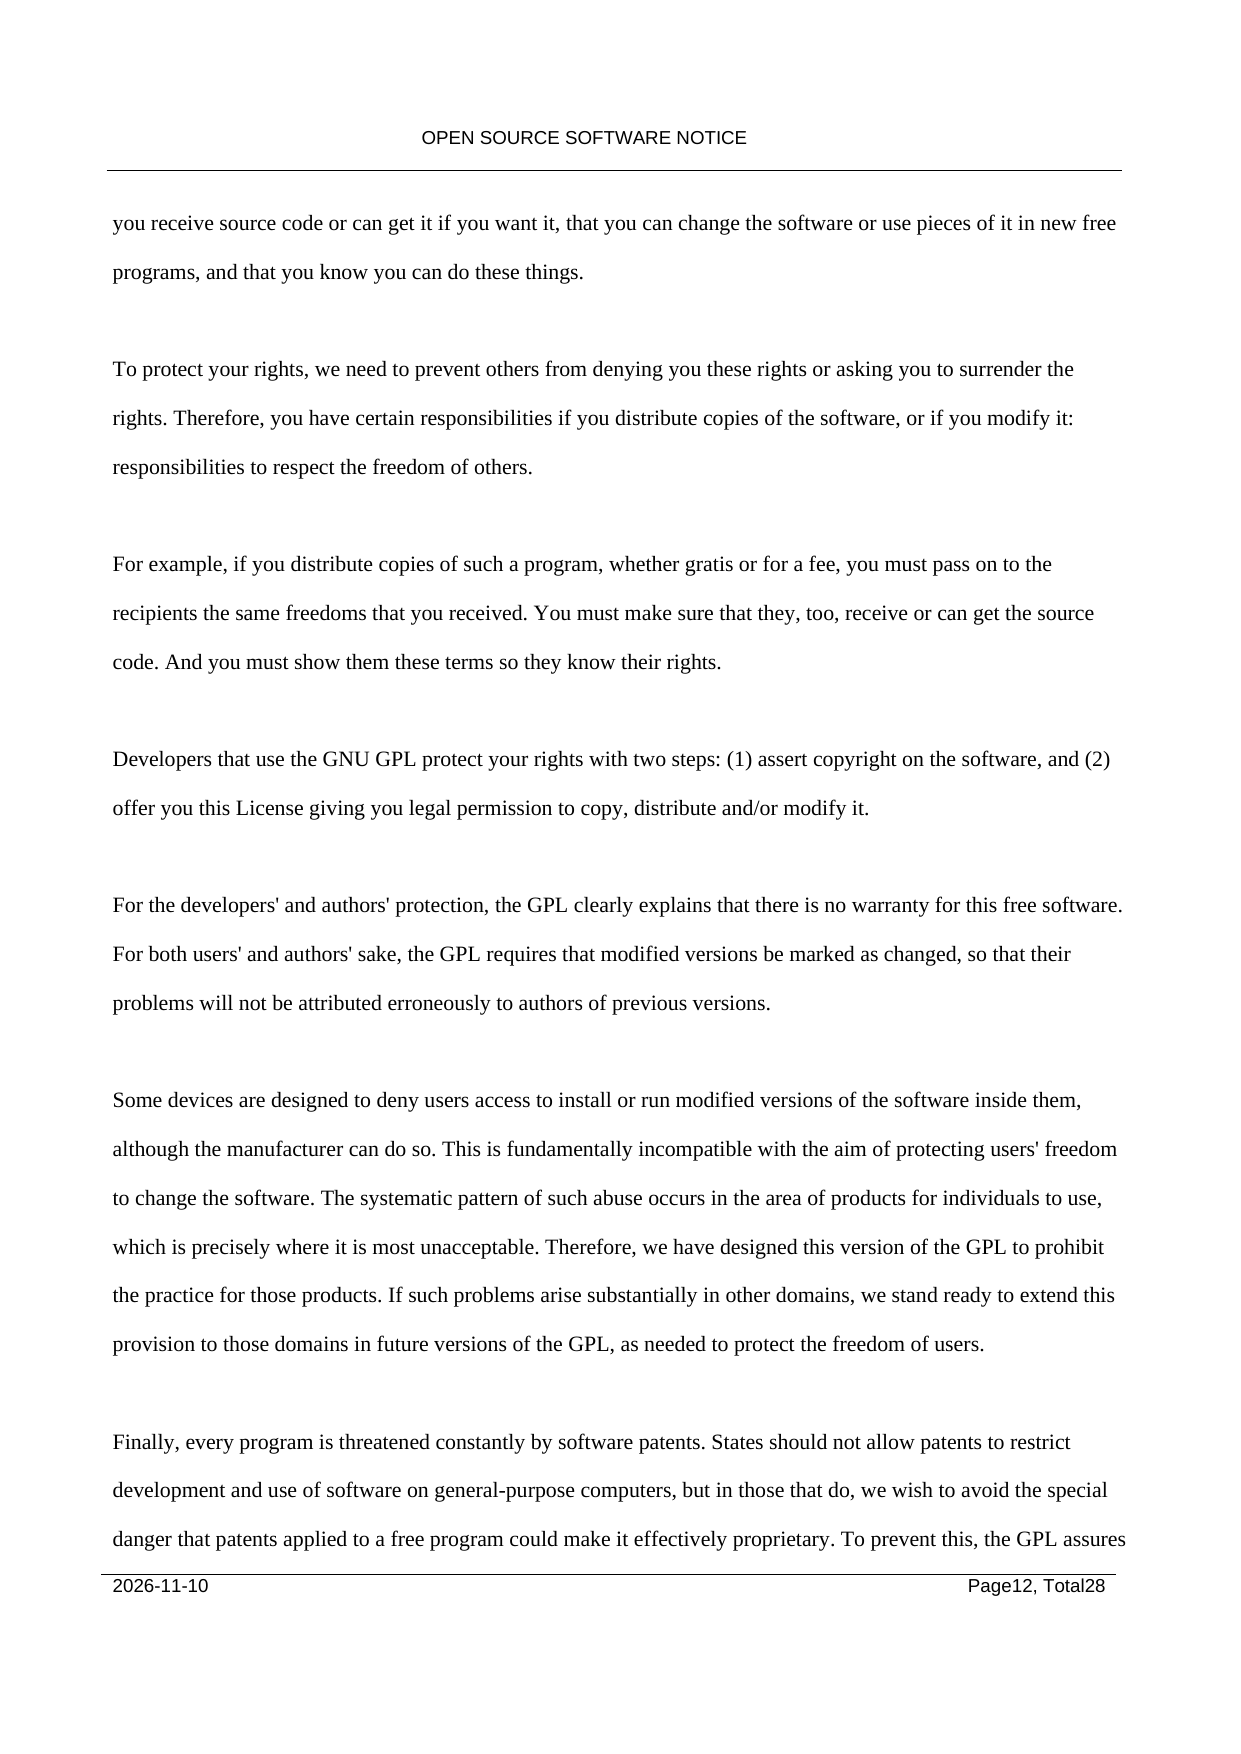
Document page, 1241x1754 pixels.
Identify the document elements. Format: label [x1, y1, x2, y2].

text [112, 206, 1128, 1555]
